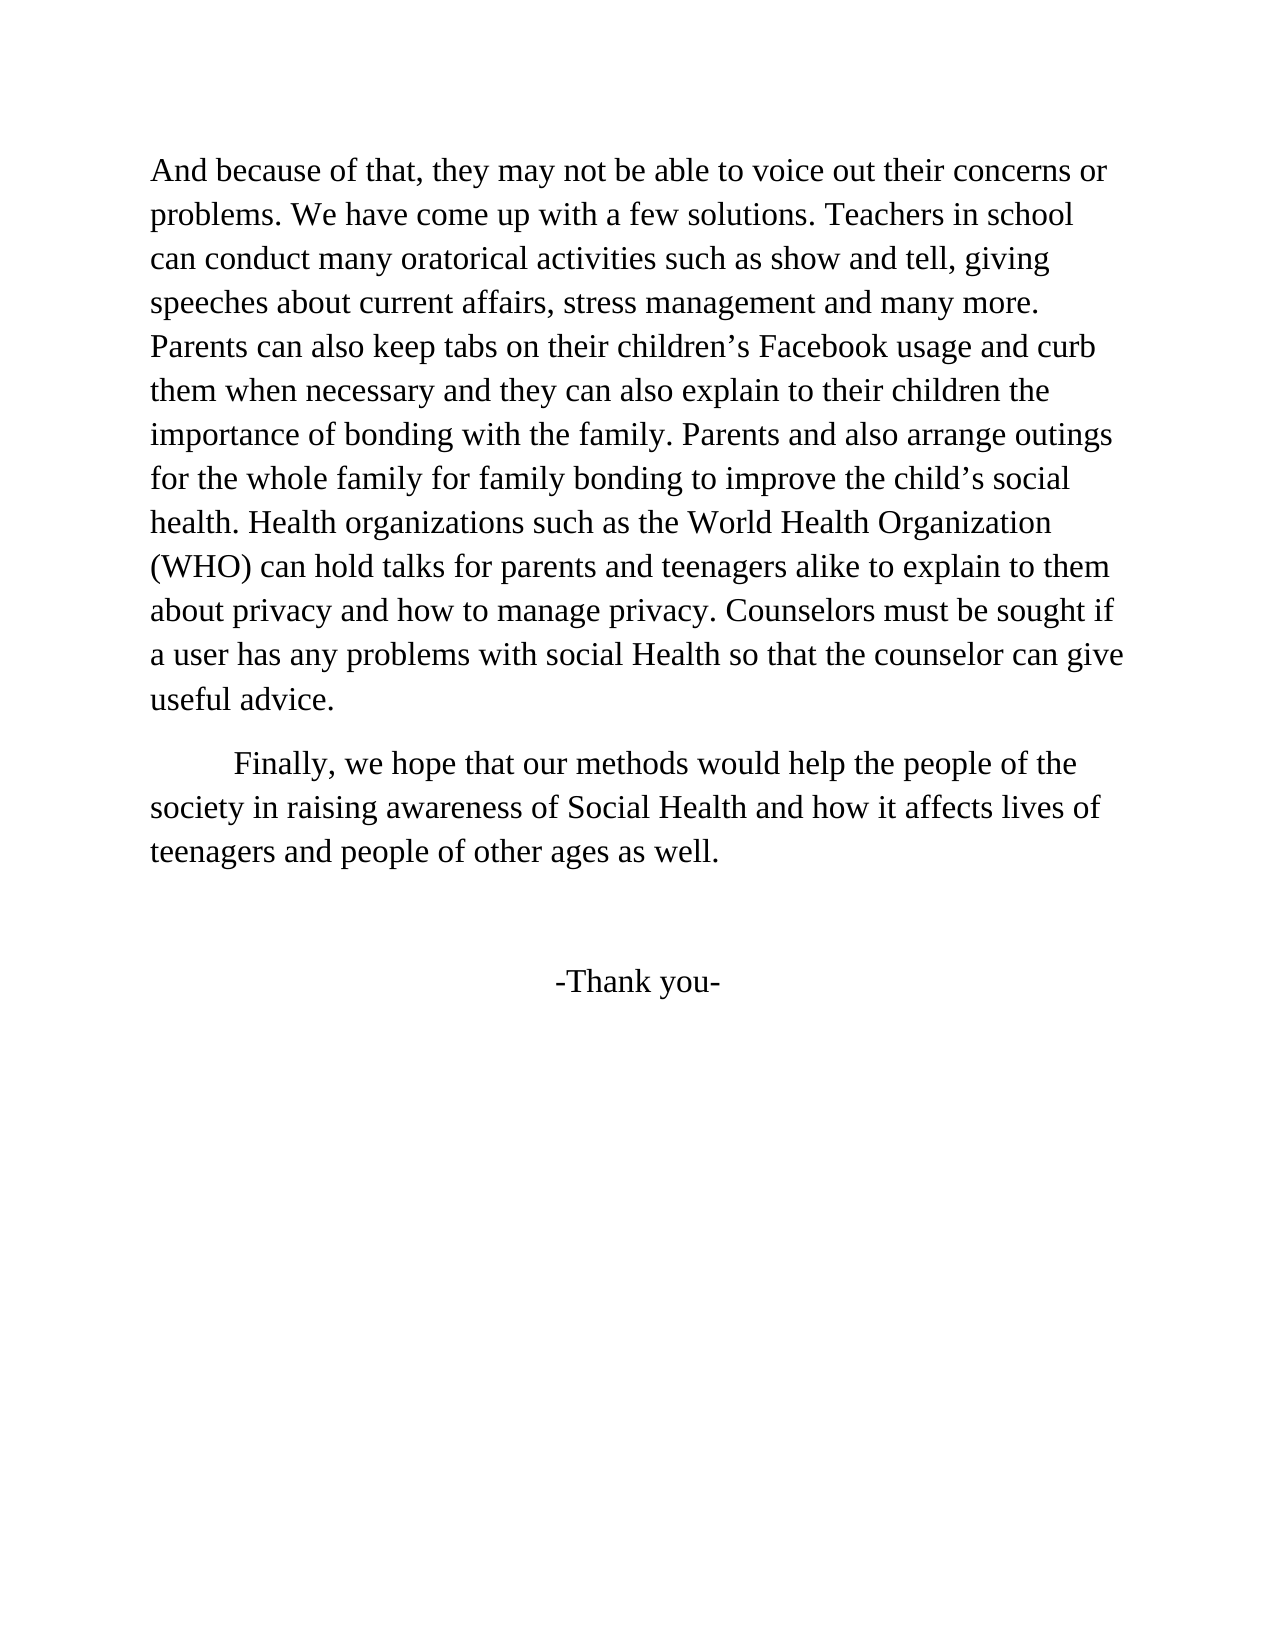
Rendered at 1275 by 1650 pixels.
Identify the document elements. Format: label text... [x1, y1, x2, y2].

text And because of that, they may not be able to voice out their concerns or problems. We have come up with a few solutions. Teachers in school can conduct many oratorical activities such as show and tell, giving speeches about current affairs, stress management and many more. Parents can also keep tabs on their children’s Facebook usage and curb them when necessary and they can also explain to their children the importance of bonding with the family. Parents and also arrange outings for the whole family for family bonding to improve the child’s social health. Health organizations such as the World Health Organization (WHO) can hold talks for parents and teenagers alike to explain to them about privacy and how to manage privacy. Counselors must be sought if a user has any problems with social Health so that the counselor can give useful advice. [150, 150, 1125, 717]
text -Thank you- [150, 962, 1125, 1000]
text Finally, we hope that our methods would help the people of the society in raising awareness of Social Health and how it affects lives of teenagers and people of other ages as well. [150, 744, 1125, 870]
